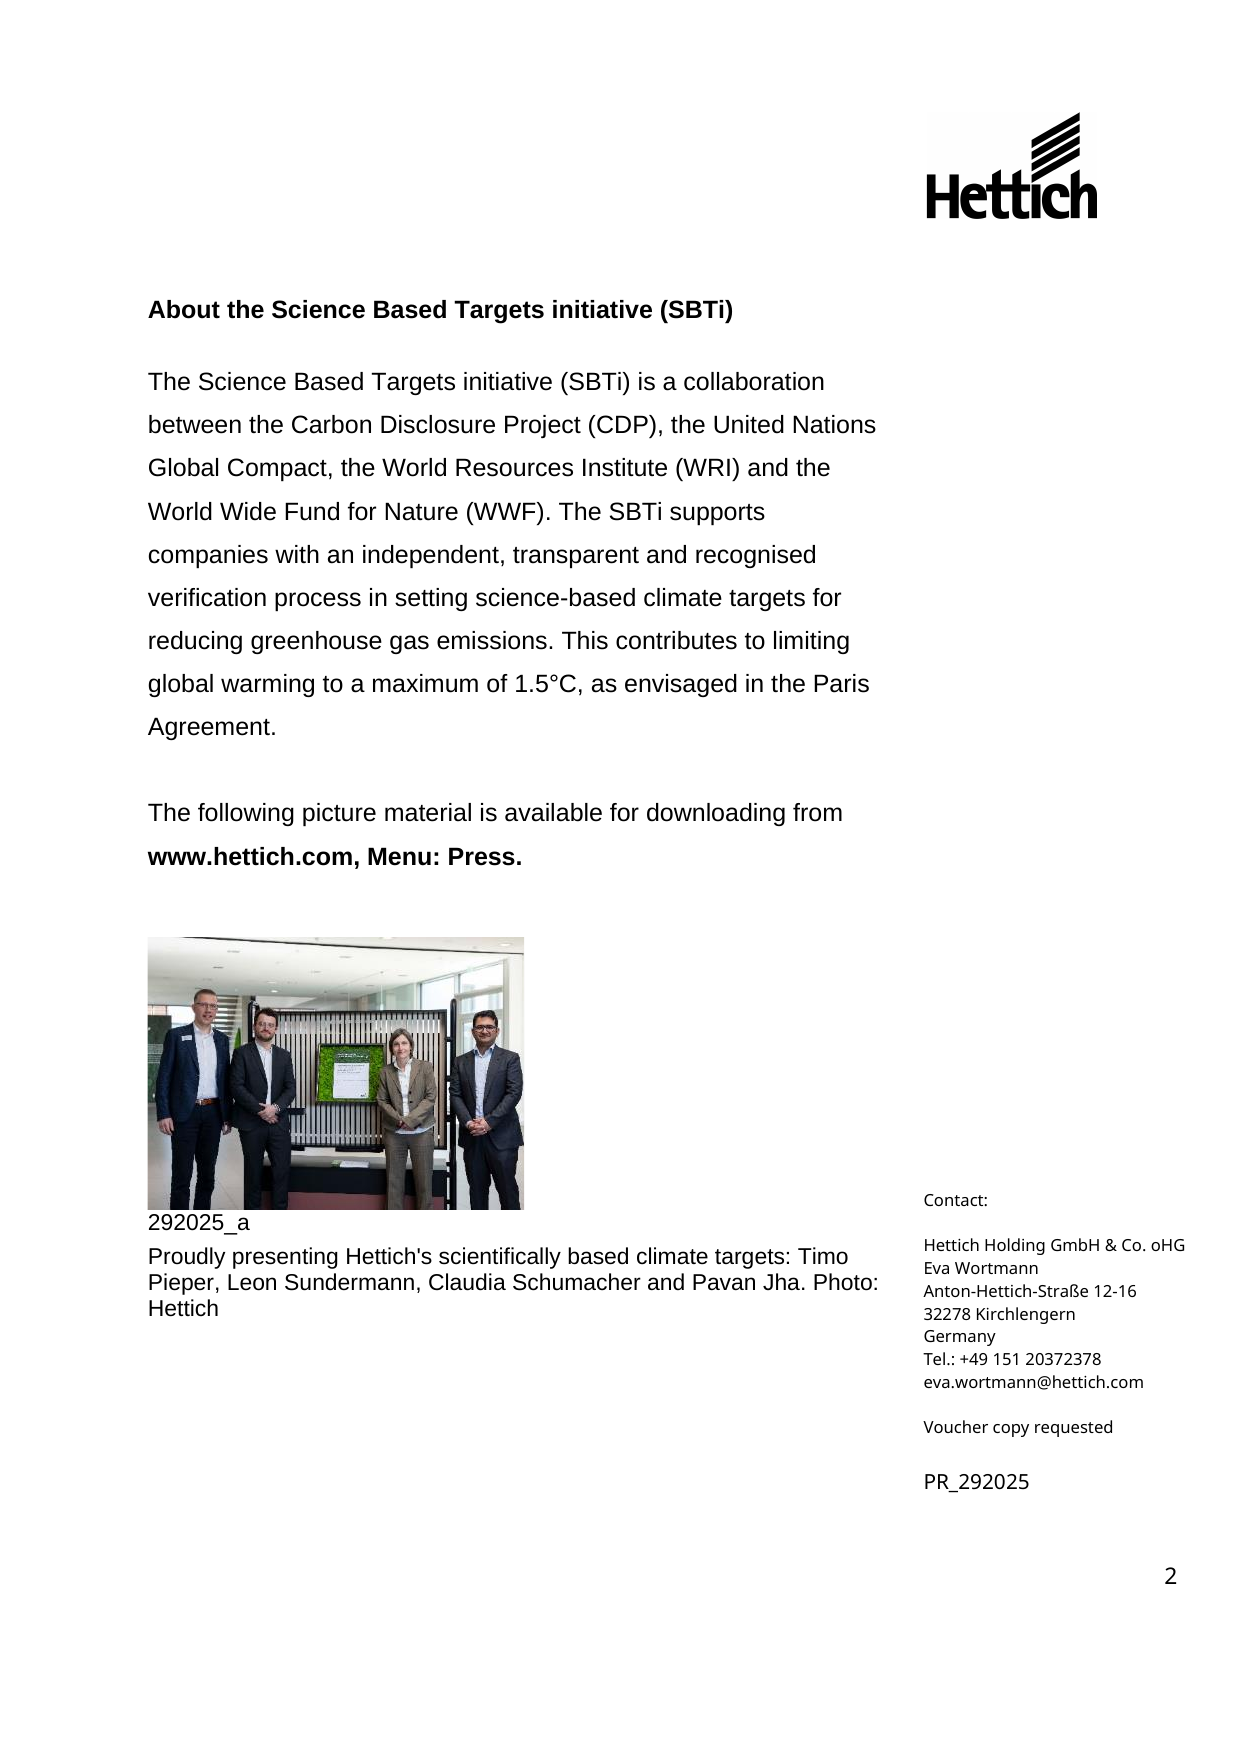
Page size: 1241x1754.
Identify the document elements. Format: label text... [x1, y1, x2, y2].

text Proudly presenting Hettich's scientifically based climate targets: Timo Pieper, Leon Sundermann, Claudia Schumacher and Pavan Jha. Photo: Hettich [148, 1243, 886, 1322]
text The Science Based Targets initiative (SBTi) is a collaboration between the Carbon Disclosure Project (CDP), the United Nations Global Compact, the World Resources Institute (WRI) and the World Wide Fund for Nature (WWF). The SBTi supports companies with an independent, transparent and recognised verification process in setting science-based climate targets for reducing greenhouse gas emissions. This contributes to limiting global warming to a maximum of 1.5°C, as envisaged in the Paris Agreement. [148, 367, 886, 741]
text About the Science Based Targets initiative (SBTi) [148, 295, 886, 324]
text The following picture material is available for downloading from www.hettich.com, Menu: Press. [148, 798, 886, 870]
picture [147, 937, 525, 1210]
picture [926, 112, 1097, 219]
text 292025_a [148, 1209, 886, 1236]
